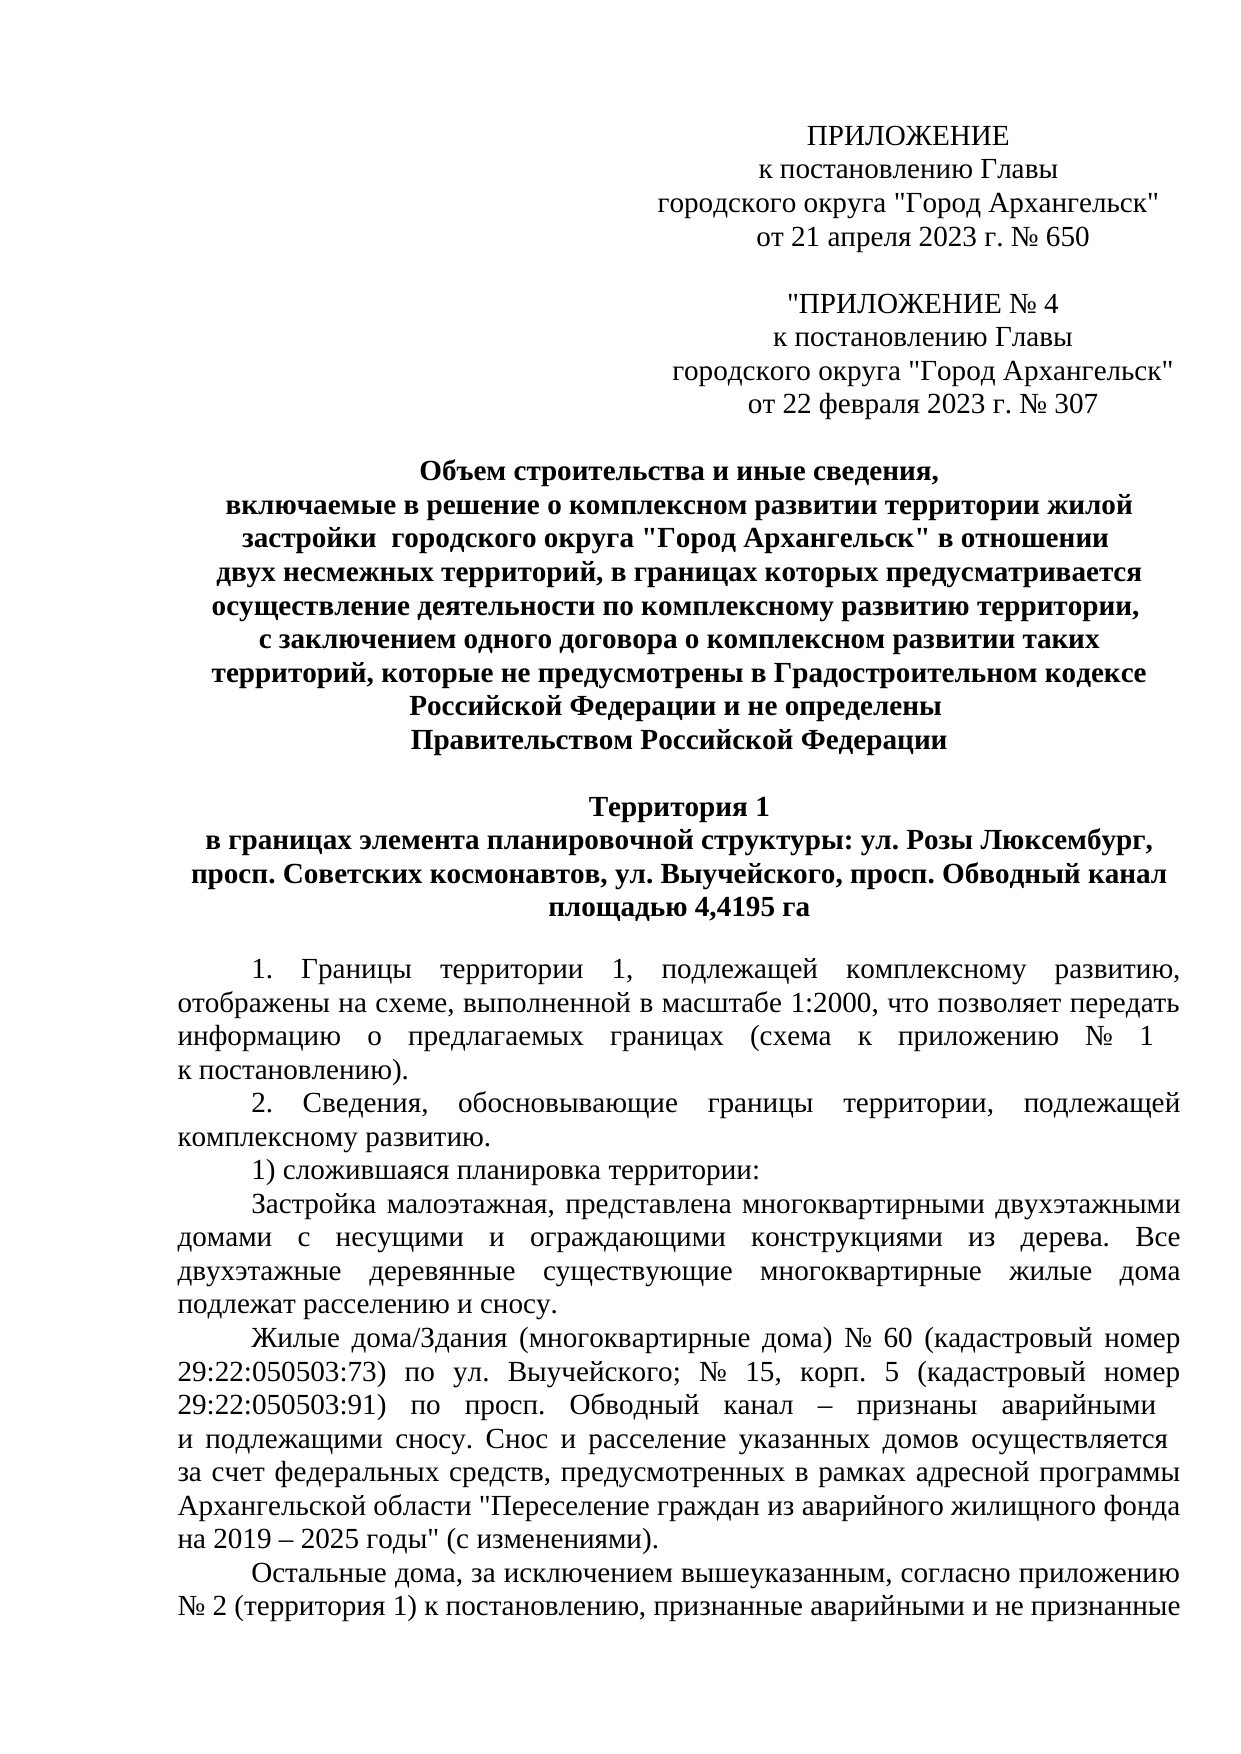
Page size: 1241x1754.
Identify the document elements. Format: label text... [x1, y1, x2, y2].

text городского округа "Город Архангельск" [635, 185, 1181, 219]
text Жилые дома/Здания (многоквартирные дома) № 60 (кадастровый номер 29:22:050503:73) по ул. Выучейского; № 15, корп. 5 (кадастровый номер 29:22:050503:91) по просп. Обводный канал – признаны аварийными и подлежащими сносу. Снос и расселение указанных домов осуществляется за счет федеральных средств, предусмотренных в рамках адресной программы Архангельской области "Переселение граждан из аварийного жилищного фонда на 2019 – 2025 годы" (с изменениями). [177, 1320, 1181, 1555]
text Объем строительства и иные сведения, [177, 453, 1181, 487]
text ПРИЛОЖЕНИЕ [635, 118, 1181, 152]
text 1. Границы территории 1, подлежащей комплексному развитию, отображены на схеме, выполненной в масштабе 1:2000, что позволяет передать информацию о предлагаемых границах (схема к приложению № 1 к постановлению). [177, 951, 1181, 1085]
text к постановлению Главы [664, 319, 1181, 353]
text Застройка малоэтажная, представлена многоквартирными двухэтажными домами с несущими и ограждающими конструкциями из дерева. Все двухэтажные деревянные существующие многоквартирные жилые дома подлежат расселению и сносу. [177, 1186, 1181, 1320]
text от 22 февраля 2023 г. № 307 [664, 386, 1181, 420]
text от 21 апреля 2023 г. № 650 [664, 219, 1181, 252]
text 1) сложившаяся планировка территории: [177, 1152, 1181, 1186]
text 2. Сведения, обосновывающие границы территории, подлежащей комплексному развитию. [177, 1085, 1181, 1152]
text городского округа "Город Архангельск" [664, 353, 1181, 386]
text Территория 1 [177, 789, 1181, 822]
text к постановлению Главы [635, 152, 1181, 185]
text в границах элемента планировочной структуры: ул. Розы Люксембург, просп. Советских космонавтов, ул. Выучейского, просп. Обводный канал площадью 4,4195 га [177, 822, 1181, 923]
text "ПРИЛОЖЕНИЕ № 4 [664, 286, 1181, 319]
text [177, 1555, 1181, 1622]
text включаемые в решение о комплексном развитии территории жилой застройки городского округа "Город Архангельск" в отношении двух несмежных территорий, в границах которых предусматривается осуществление деятельности по комплексному развитию территории, с заключением одного договора о комплексном развитии таких территорий, которые не предусмотрены в Градостроительном кодексе Российской Федерации и не определены Правительством Российской Федерации [177, 487, 1181, 755]
